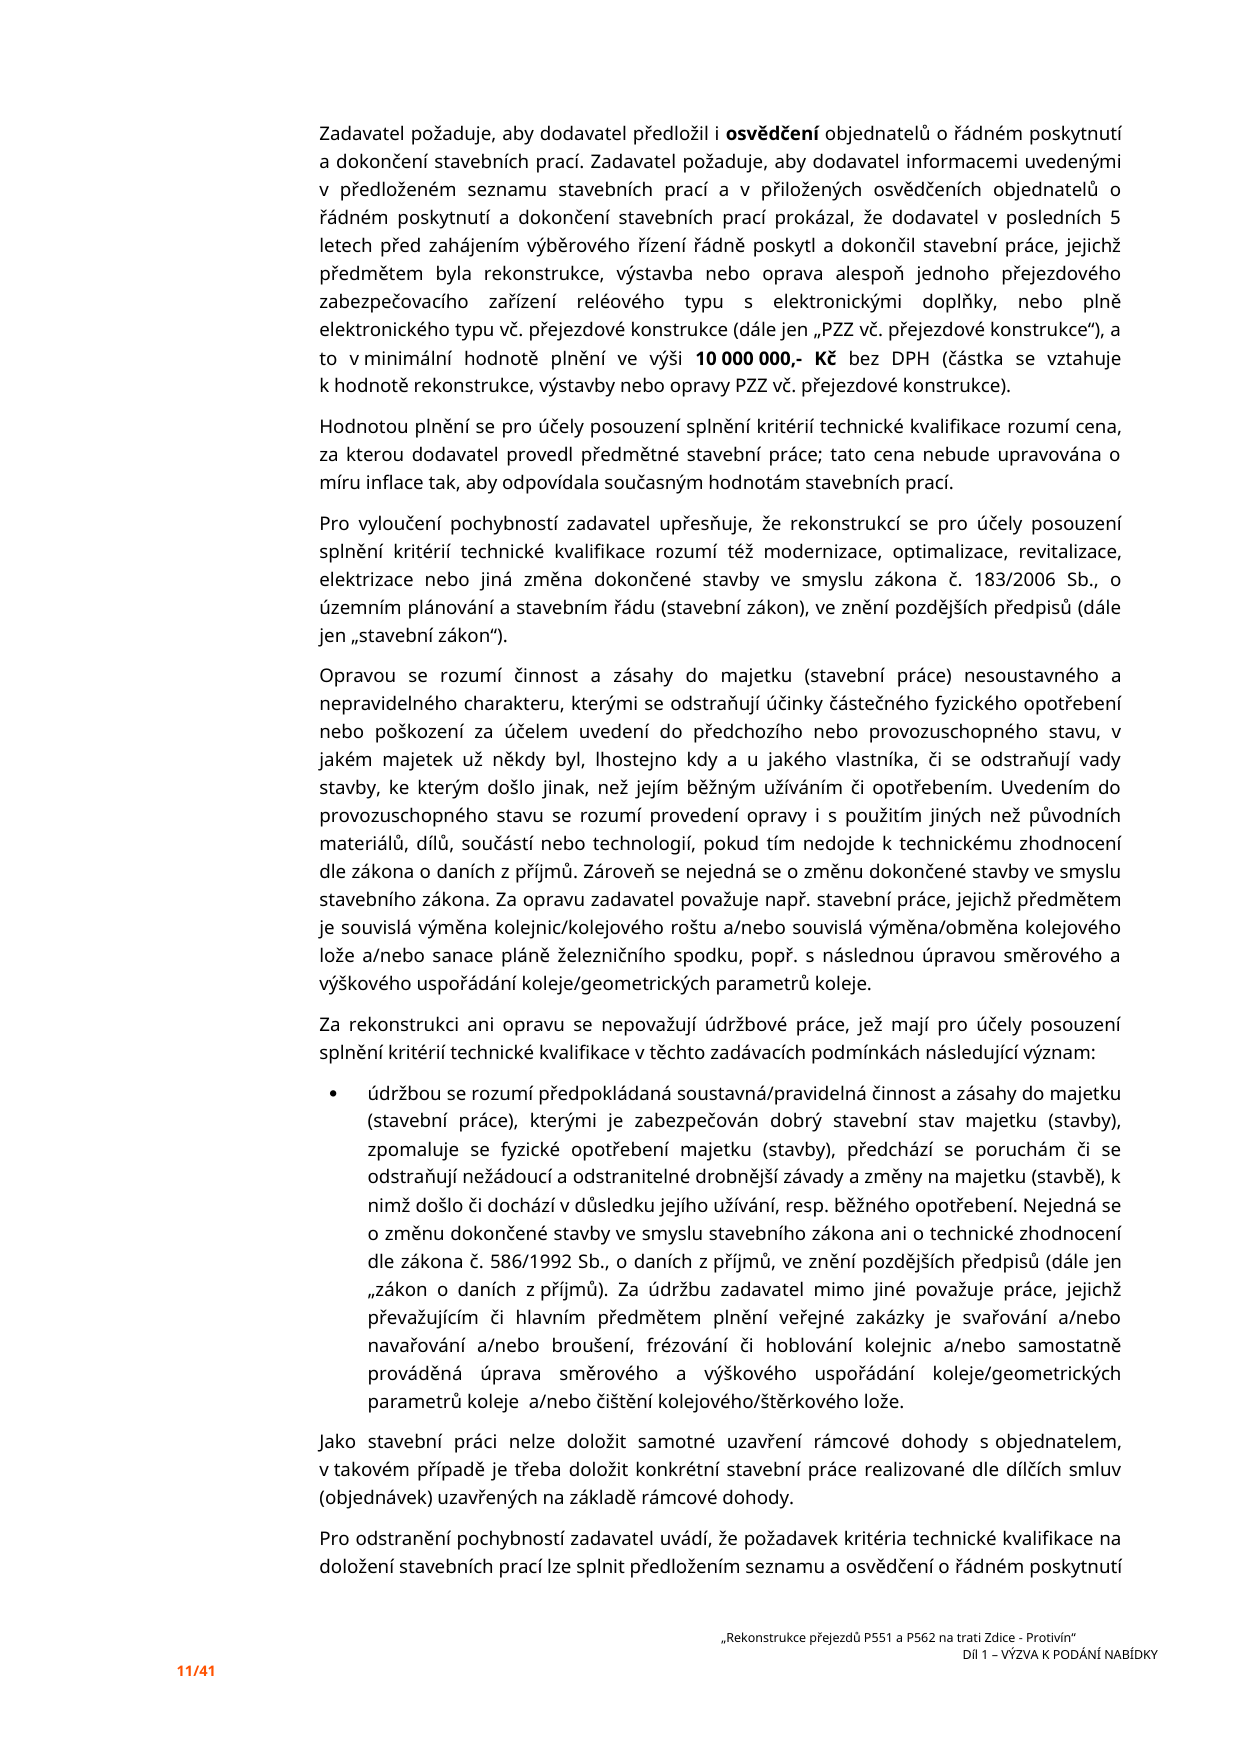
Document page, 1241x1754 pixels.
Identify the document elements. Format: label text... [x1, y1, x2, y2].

text Hodnotou plnění se pro účely posouzení splnění kritérií technické kvalifikace rozumí cena, za kterou dodavatel provedl předmětné stavební práce; tato cena nebude upravována o míru inflace tak, aby odpovídala současným hodnotám stavebních prací. [319, 413, 1122, 495]
text Pro vyloučení pochybností zadavatel upřesňuje, že rekonstrukcí se pro účely posouzení splnění kritérií technické kvalifikace rozumí též modernizace, optimalizace, revitalizace, elektrizace nebo jiná změna dokončené stavby ve smyslu zákona č. 183/2006 Sb., o územním plánování a stavebním řádu (stavební zákon), ve znění pozdějších předpisů (dále jen „stavební zákon“). [319, 510, 1122, 647]
text Jako stavební práci nelze doložit samotné uzavření rámcové dohody s objednatelem, v takovém případě je třeba doložit konkrétní stavební práce realizované dle dílčích smluv (objednávek) uzavřených na základě rámcové dohody. [319, 1428, 1122, 1510]
text Za rekonstrukci ani opravu se nepovažují údržbové práce, jež mají pro účely posouzení splnění kritérií technické kvalifikace v těchto zadávacích podmínkách následující význam: [319, 1011, 1122, 1065]
text Zadavatel požaduje, aby dodavatel předložil i osvědčení objednatelů o řádném poskytnutí a dokončení stavebních prací. Zadavatel požaduje, aby dodavatel informacemi uvedenými v předloženém seznamu stavebních prací a v přiložených osvědčeních objednatelů o řádném poskytnutí a dokončení stavebních prací prokázal, že dodavatel v posledních 5 letech před zahájením výběrového řízení řádně poskytl a dokončil stavební práce, jejichž předmětem byla rekonstrukce, výstavba nebo oprava alespoň jednoho přejezdového zabezpečovacího zařízení reléového typu s elektronickými doplňky, nebo plně elektronického typu vč. přejezdové konstrukce (dále jen „PZZ vč. přejezdové konstrukce“), a to v minimální hodnotě plnění ve výši 10 000 000,- Kč bez DPH (částka se vztahuje k hodnotě rekonstrukce, výstavby nebo opravy PZZ vč. přejezdové konstrukce). [319, 121, 1122, 398]
text Opravou se rozumí činnost a zásahy do majetku (stavební práce) nesoustavného a nepravidelného charakteru, kterými se odstraňují účinky částečného fyzického opotřebení nebo poškození za účelem uvedení do předchozího nebo provozuschopného stavu, v jakém majetek už někdy byl, lhostejno kdy a u jakého vlastníka, či se odstraňují vady stavby, ke kterým došlo jinak, než jejím běžným užíváním či opotřebením. Uvedením do provozuschopného stavu se rozumí provedení opravy i s použitím jiných než původních materiálů, dílů, součástí nebo technologií, pokud tím nedojde k technickému zhodnocení dle zákona o daních z příjmů. Zároveň se nejedná se o změnu dokončené stavby ve smyslu stavebního zákona. Za opravu zadavatel považuje např. stavební práce, jejichž předmětem je souvislá výměna kolejnic/kolejového roštu a/nebo souvislá výměna/obměna kolejového lože a/nebo sanace pláně železničního spodku, popř. s následnou úpravou směrového a výškového uspořádání koleje/geometrických parametrů koleje. [319, 662, 1122, 996]
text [319, 1525, 1122, 1579]
list údržbou se rozumí předpokládaná soustavná/pravidelná činnost a zásahy do majetku (stavební práce), kterými je zabezpečován dobrý stavební stav majetku (stavby), zpomaluje se fyzické opotřebení majetku (stavby), předchází se poruchám či se odstraňují nežádoucí a odstranitelné drobnější závady a změny na majetku (stavbě), k nimž došlo či dochází v důsledku jejího užívání, resp. běžného opotřebení. Nejedná se o změnu dokončené stavby ve smyslu stavebního zákona ani o technické zhodnocení dle zákona č. 586/1992 Sb., o daních z příjmů, ve znění pozdějších předpisů (dále jen „zákon o daních z příjmů). Za údržbu zadavatel mimo jiné považuje práce, jejichž převažujícím či hlavním předmětem plnění veřejné zakázky je svařování a/nebo navařování a/nebo broušení, frézování či hoblování kolejnic a/nebo samostatně prováděná úprava směrového a výškového uspořádání koleje/geometrických parametrů koleje a/nebo čištění kolejového/štěrkového lože. [330, 1080, 1122, 1413]
